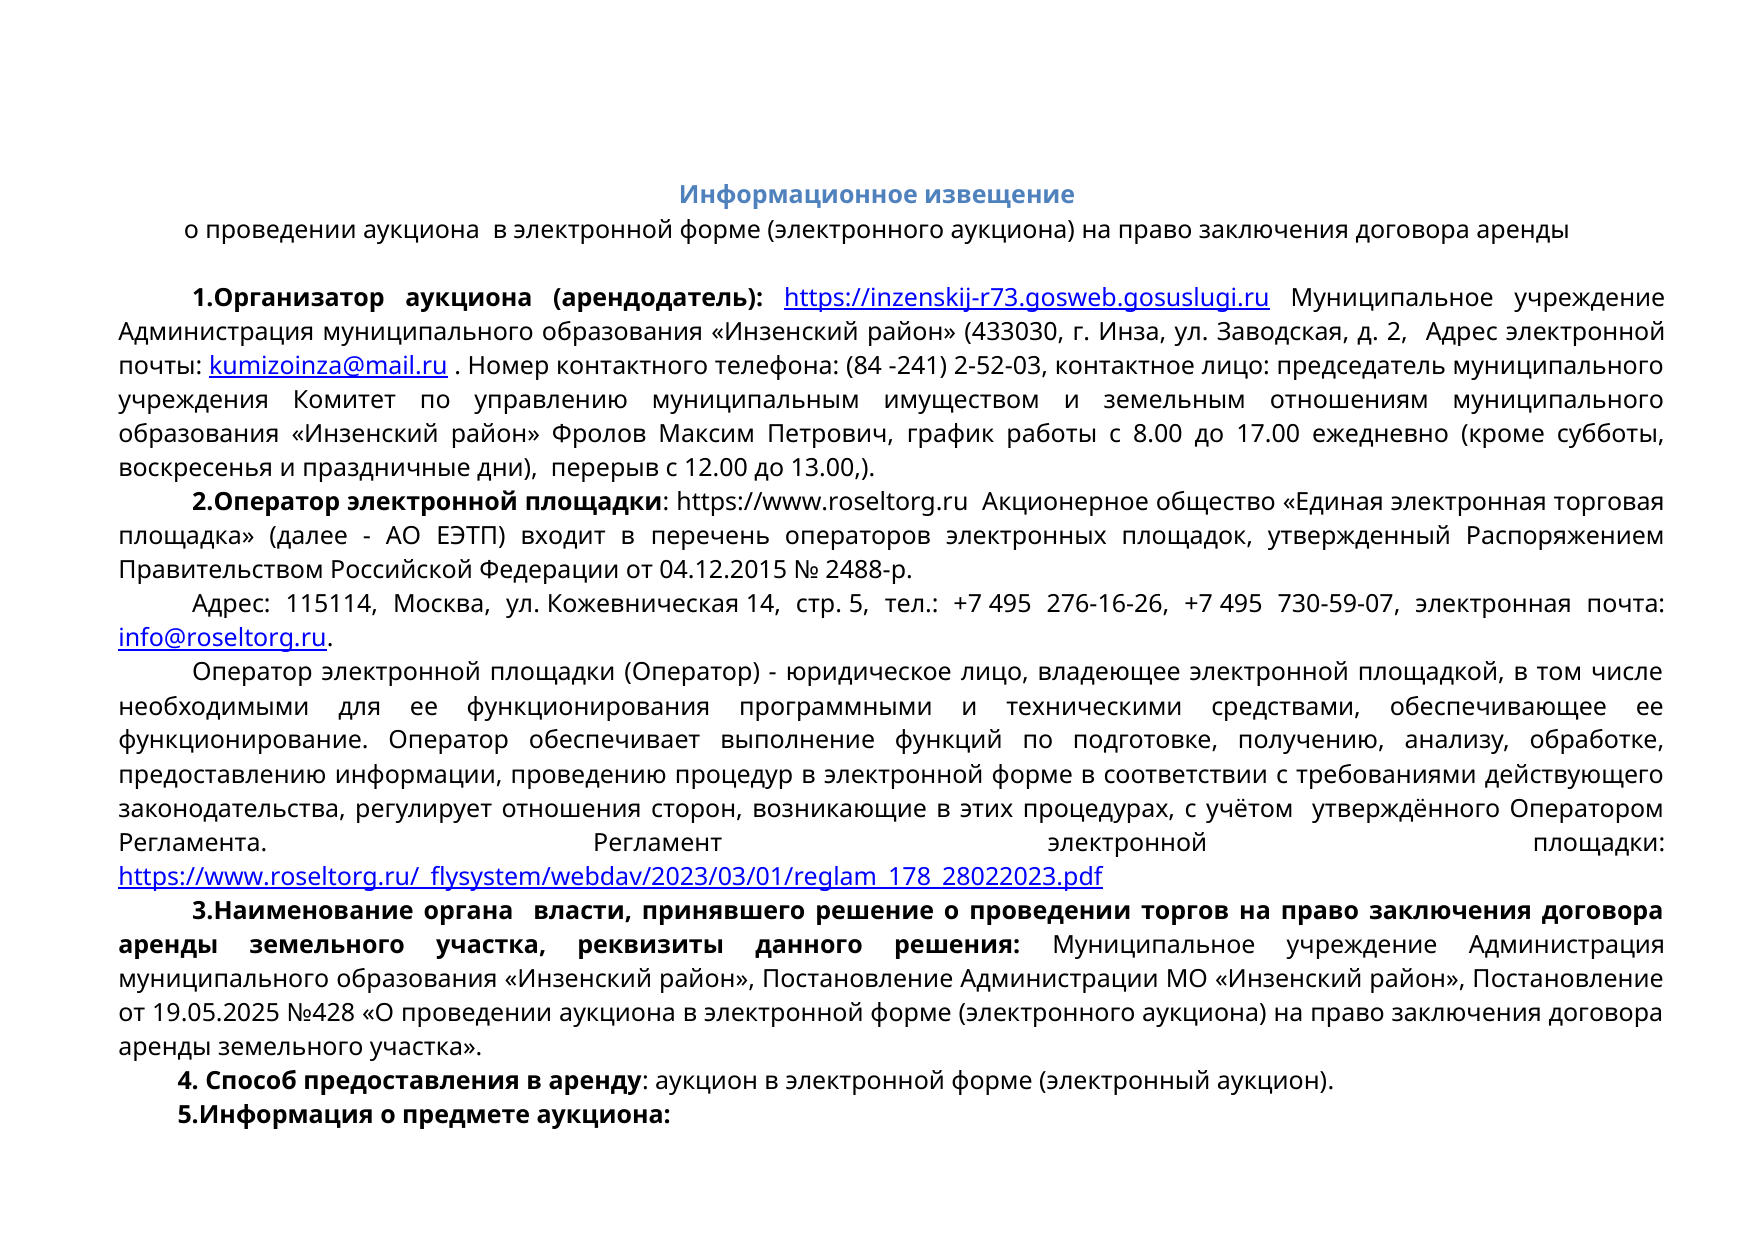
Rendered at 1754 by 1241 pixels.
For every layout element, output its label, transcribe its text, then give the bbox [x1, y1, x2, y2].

subtitle Информационное извещение [118, 177, 1636, 211]
text Оператор электронной площадки (Оператор) - юридическое лицо, владеющее электронной площадкой, в том числе необходимыми для ее функционирования программными и техническими средствами, обеспечивающее ее функционирование. Оператор обеспечивает выполнение функций по подготовке, получению, анализу, обработке, предоставлению информации, проведению процедур в электронной форме в соответствии с требованиями действующего законодательства, регулирует отношения сторон, возникающие в этих процедурах, с учётом утверждённого Оператором Регламента. Регламент электронной площадки: https://www.roseltorg.ru/_flysystem/webdav/2023/03/01/reglam_178_28022023.pdf [118, 654, 1665, 892]
text 3.Наименование органа власти, принявшего решение о проведении торгов на право заключения договора аренды земельного участка, реквизиты данного решения: Муниципальное учреждение Администрация муниципального образования «Инзенский район», Постановление Администрации МО «Инзенский район», Постановление от 19.05.2025 №428 «О проведении аукциона в электронной форме (электронного аукциона) на право заключения договора аренды земельного участка». [118, 892, 1665, 1063]
text 2.Оператор электронной площадки: https://www.roseltorg.ru Акционерное общество «Единая электронная торговая площадка» (далее - АО ЕЭТП) входит в перечень операторов электронных площадок, утвержденный Распоряжением Правительством Российской Федерации от 04.12.2015 № 2488-р. [118, 484, 1665, 586]
text о проведении аукциона в электронной форме (электронного аукциона) на право заключения договора аренды [118, 211, 1636, 245]
text 5.Информация о предмете аукциона: [118, 1097, 1665, 1131]
text 4. Способ предоставления в аренду: аукцион в электронной форме (электронный аукцион). [118, 1063, 1665, 1097]
text 1.Организатор аукциона (арендодатель): https://inzenskij-r73.gosweb.gosuslugi.ru Муниципальное учреждение Администрация муниципального образования «Инзенский район» (433030, г. Инза, ул. Заводская, д. 2, Адрес электронной почты: kumizoinza@mail.ru . Номер контактного телефона: (84 -241) 2-52-03, контактное лицо: председатель муниципального учреждения Комитет по управлению муниципальным имуществом и земельным отношениям муниципального образования «Инзенский район» Фролов Максим Петрович, график работы с 8.00 до 17.00 ежедневно (кроме субботы, воскресенья и праздничные дни), перерыв с 12.00 до 13.00,). [118, 279, 1665, 484]
text Адрес: 115114, Москва, ул. Кожевническая 14, стр. 5, тел.: +7 495 276-16-26, +7 495 730-59-07, электронная почта: info@roseltorg.ru. [118, 586, 1665, 654]
